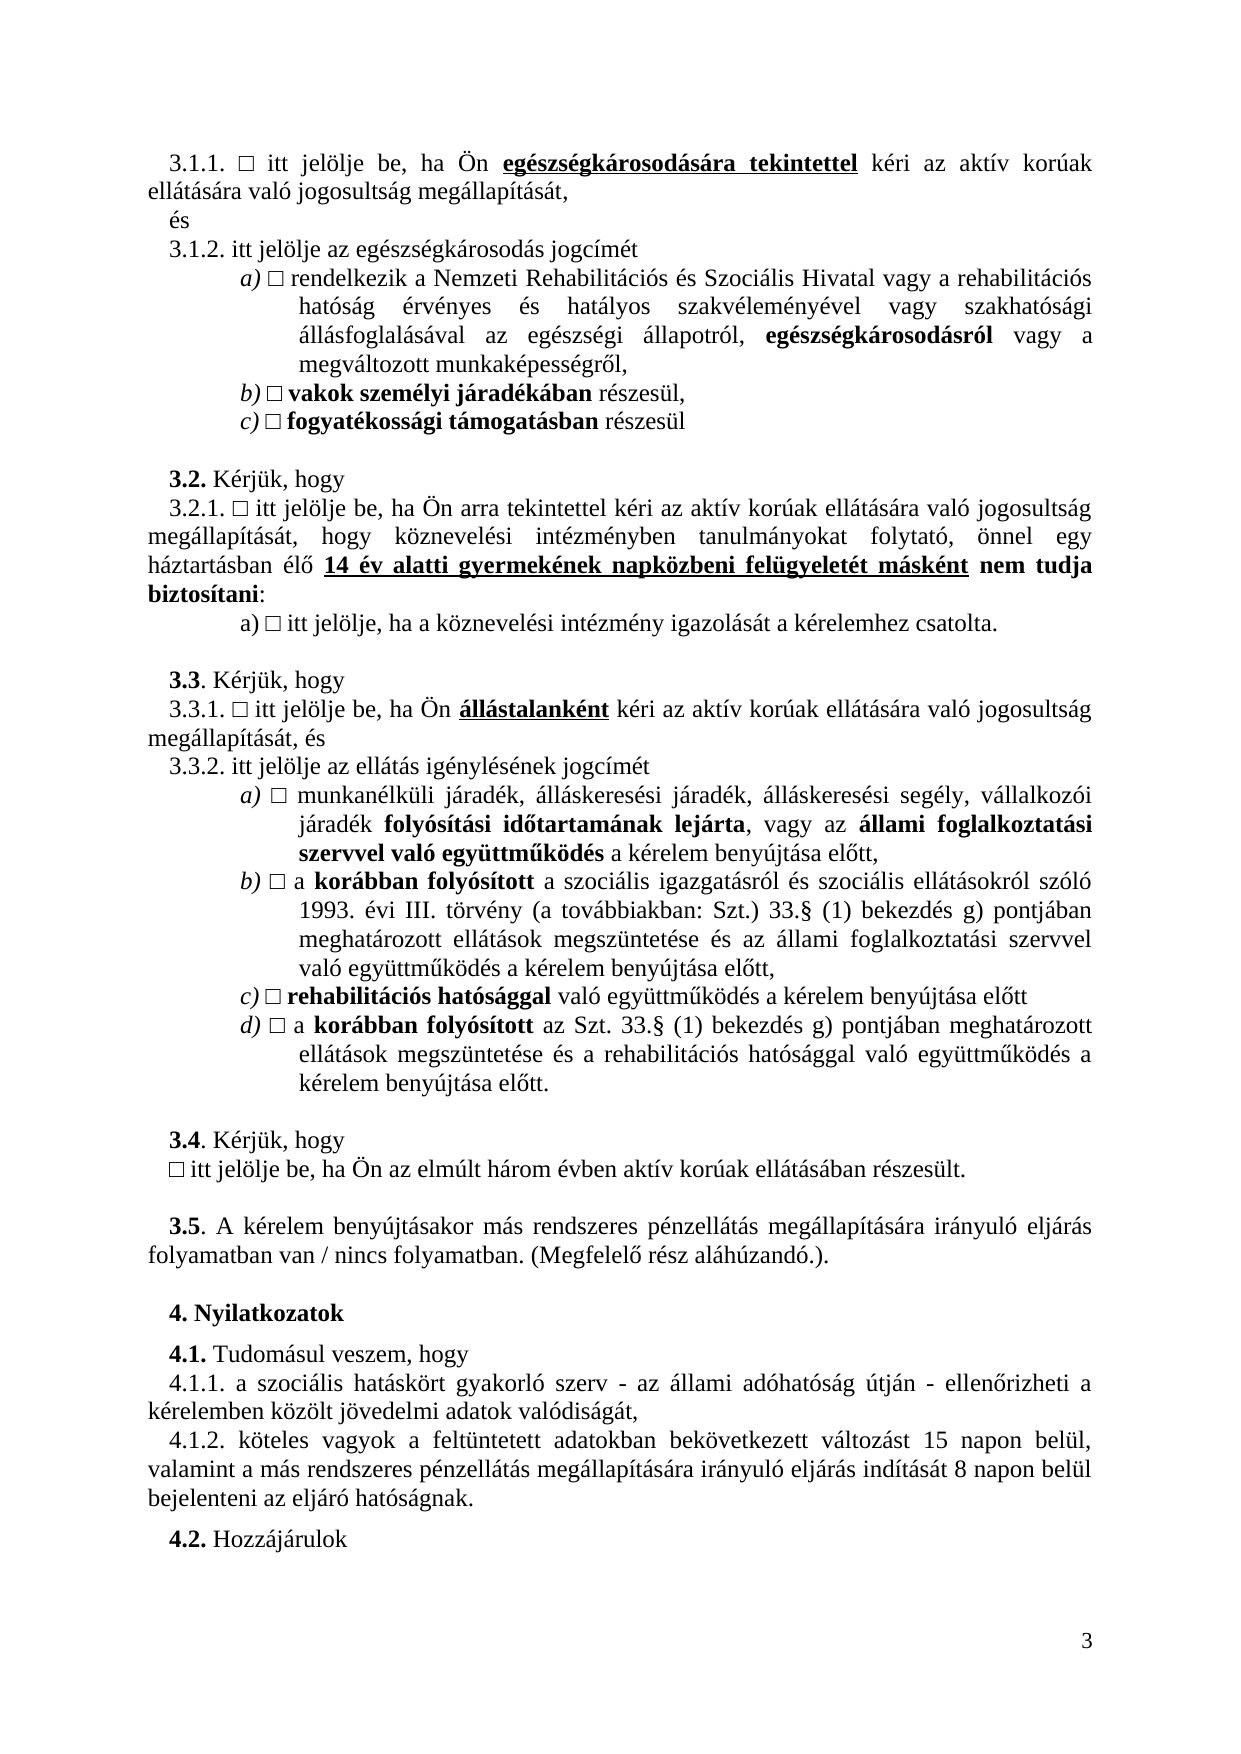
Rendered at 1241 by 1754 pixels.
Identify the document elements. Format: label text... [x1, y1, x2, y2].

text a) □ rendelkezik a Nemzeti Rehabilitációs és Szociális Hivatal vagy a rehabilitációs hatóság érvényes és hatályos szakvéleményével vagy szakhatósági állásfoglalásával az egészségi állapotról, egészségkárosodásról vagy a megváltozott munkaképességről, [240, 263, 1093, 378]
text 4.1.1. a szociális hatáskört gyakorló szerv - az állami adóhatóság útján - ellenőrizheti a kérelemben közölt jövedelmi adatok valódiságát, [148, 1368, 1093, 1425]
text b) □ vakok személyi járadékában részesül, [240, 378, 1093, 406]
text 4. Nyilatkozatok [148, 1298, 1093, 1326]
text 3.1.2. itt jelölje az egészségkárosodás jogcímét [148, 234, 1093, 263]
text 4.1.2. köteles vagyok a feltüntetett adatokban bekövetkezett változást 15 napon belül, valamint a más rendszeres pénzellátás megállapítására irányuló eljárás indítását 8 napon belül bejelenteni az eljáró hatóságnak. [148, 1425, 1093, 1511]
text 3.5. A kérelem benyújtásakor más rendszeres pénzellátás megállapítására irányuló eljárás folyamatban van / nincs folyamatban. (Megfelelő rész aláhúzandó.). [148, 1211, 1093, 1269]
text d) □ a korábban folyósított az Szt. 33.§ (1) bekezdés g) pontjában meghatározott ellátások megszüntetése és a rehabilitációs hatósággal való együttműködés a kérelem benyújtása előtt. [240, 1010, 1093, 1096]
text 3.3.2. itt jelölje az ellátás igénylésének jogcímét [148, 751, 1093, 780]
text c) □ fogyatékossági támogatásban részesül [240, 406, 1093, 435]
text és [148, 205, 1093, 234]
text 3.4. Kérjük, hogy [148, 1125, 1093, 1154]
text b) □ a korábban folyósított a szociális igazgatásról és szociális ellátásokról szóló 1993. évi III. törvény (a továbbiakban: Szt.) 33.§ (1) bekezdés g) pontjában meghatározott ellátások megszüntetése és az állami foglalkoztatási szervvel való együttműködés a kérelem benyújtása előtt, [240, 866, 1093, 981]
text □ itt jelölje be, ha Ön az elmúlt három évben aktív korúak ellátásában részesült. [148, 1154, 1093, 1183]
text c) □ rehabilitációs hatósággal való együttműködés a kérelem benyújtása előtt [240, 981, 1093, 1010]
text 4.1. Tudomásul veszem, hogy [148, 1339, 1093, 1368]
text 4.2. Hozzájárulok [148, 1524, 1093, 1553]
text 3.3. Kérjük, hogy [148, 665, 1093, 694]
text a) □ itt jelölje, ha a köznevelési intézmény igazolását a kérelemhez csatolta. [148, 608, 1093, 636]
text 3.3.1. □ itt jelölje be, ha Ön állástalanként kéri az aktív korúak ellátására való jogosultság megállapítását, és [148, 694, 1093, 751]
text 3.2.1. □ itt jelölje be, ha Ön arra tekintettel kéri az aktív korúak ellátására való jogosultság megállapítását, hogy köznevelési intézményben tanulmányokat folytató, önnel egy háztartásban élő 14 év alatti gyermekének napközbeni felügyeletét másként nem tudja biztosítani: [148, 493, 1093, 608]
text 3.1.1. □ itt jelölje be, ha Ön egészségkárosodására tekintettel kéri az aktív korúak ellátására való jogosultság megállapítását, [148, 148, 1093, 205]
text a) □ munkanélküli járadék, álláskeresési járadék, álláskeresési segély, vállalkozói járadék folyósítási időtartamának lejárta, vagy az állami foglalkoztatási szervvel való együttműködés a kérelem benyújtása előtt, [240, 780, 1093, 866]
text 3.2. Kérjük, hogy [148, 464, 1093, 493]
